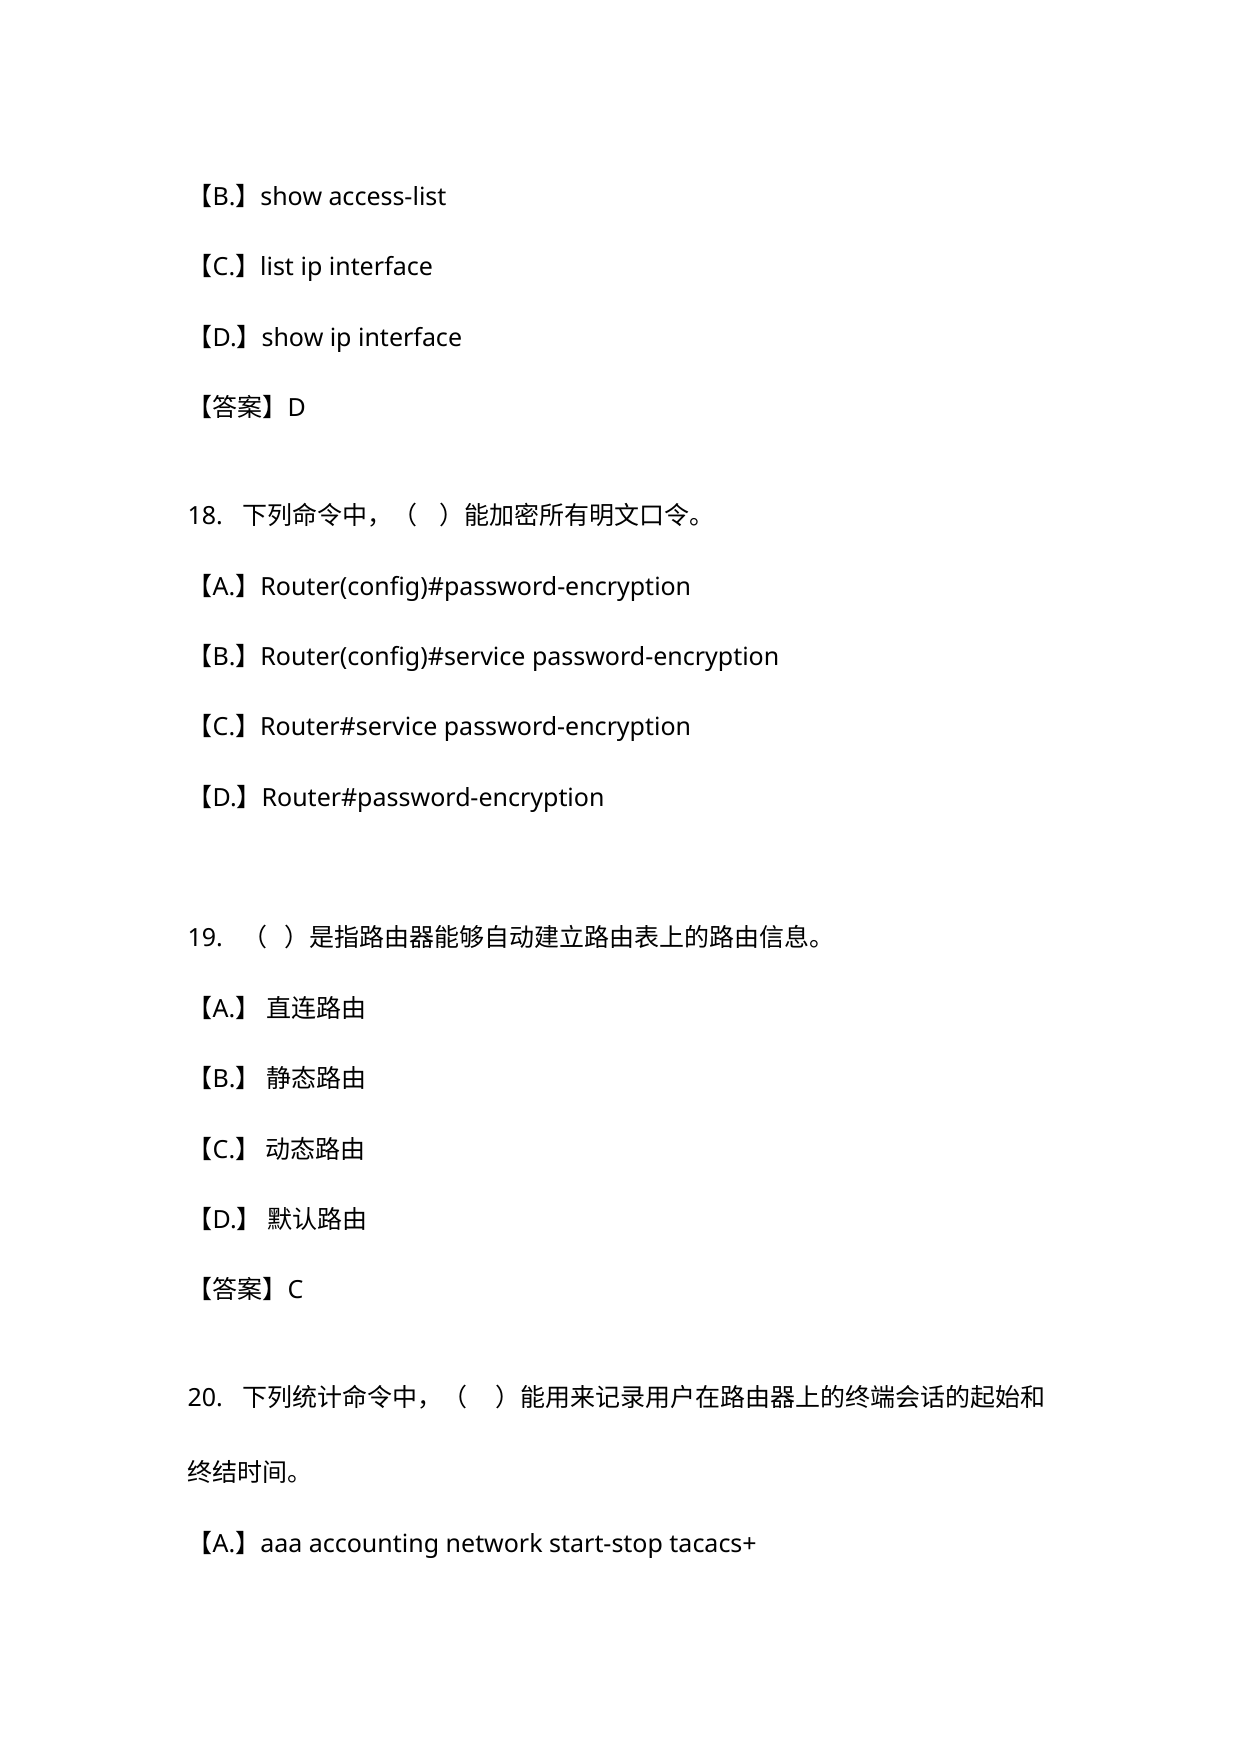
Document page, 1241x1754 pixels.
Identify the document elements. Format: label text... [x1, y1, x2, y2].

text 【B.】 静态路由 [187, 1044, 1053, 1109]
text 【D.】 默认路由 [187, 1185, 1053, 1250]
text 【D.】show ip interface [187, 303, 1053, 368]
text 【C.】 动态路由 [187, 1115, 1053, 1180]
text 【答案】C [187, 1256, 1053, 1321]
text 【D.】Router#password-encryption [187, 763, 1053, 828]
list 下列统计命令中，（ ）能用来记录用户在路由器上的终端会话的起始和终结时间。 [187, 1363, 1053, 1503]
text 【C.】Router#service password-encryption [187, 692, 1053, 757]
text 【A.】Router(config)#password-encryption [187, 552, 1053, 617]
text 【B.】show access-list [187, 162, 1053, 227]
text 【答案】D [187, 373, 1053, 438]
text 【A.】aaa accounting network start-stop tacacs+ [187, 1509, 1053, 1574]
list 下列命令中，（ ）能加密所有明文口令。 [187, 481, 1053, 546]
text 【C.】list ip interface [187, 232, 1053, 297]
text 【B.】Router(config)#service password-encryption [187, 622, 1053, 687]
text 【A.】 直连路由 [187, 974, 1053, 1039]
list （ ）是指路由器能够自动建立路由表上的路由信息。 [187, 903, 1053, 968]
